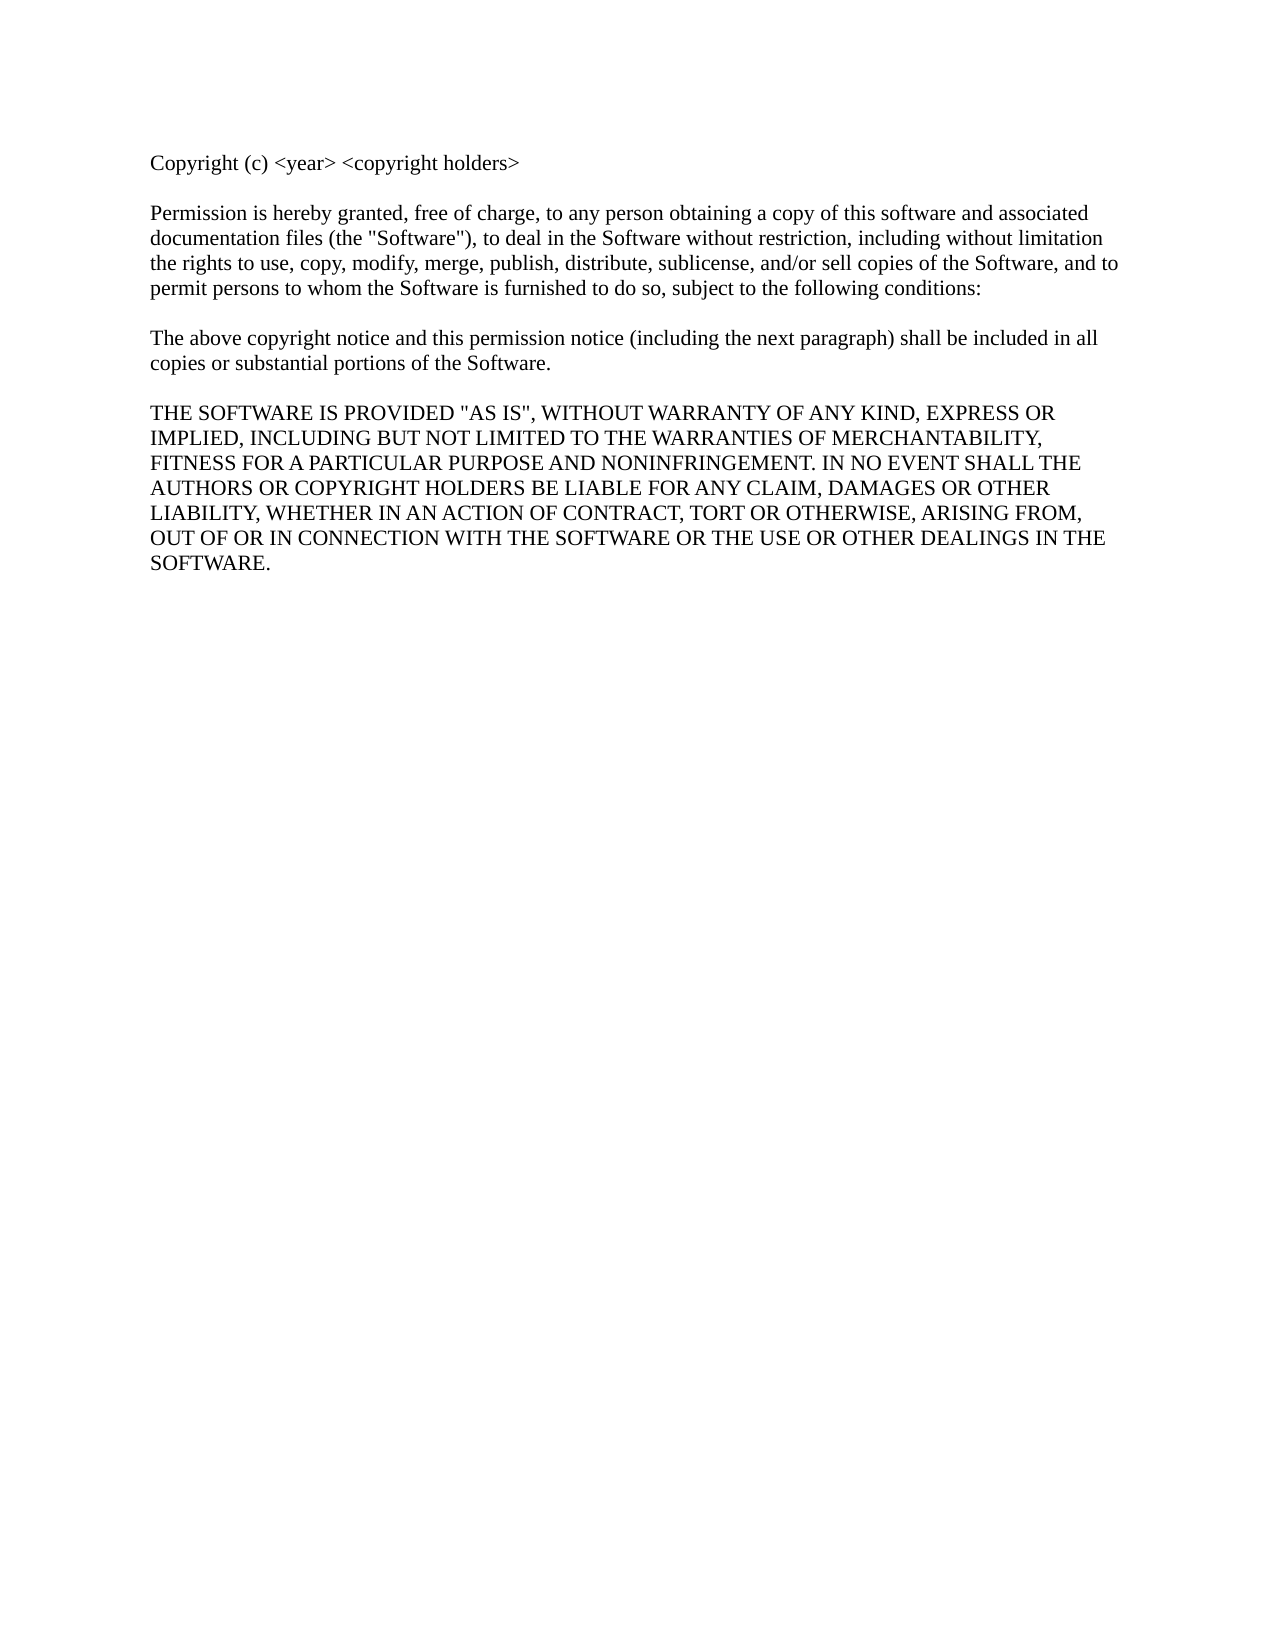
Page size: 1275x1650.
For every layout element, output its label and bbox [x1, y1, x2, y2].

text [150, 150, 1125, 575]
